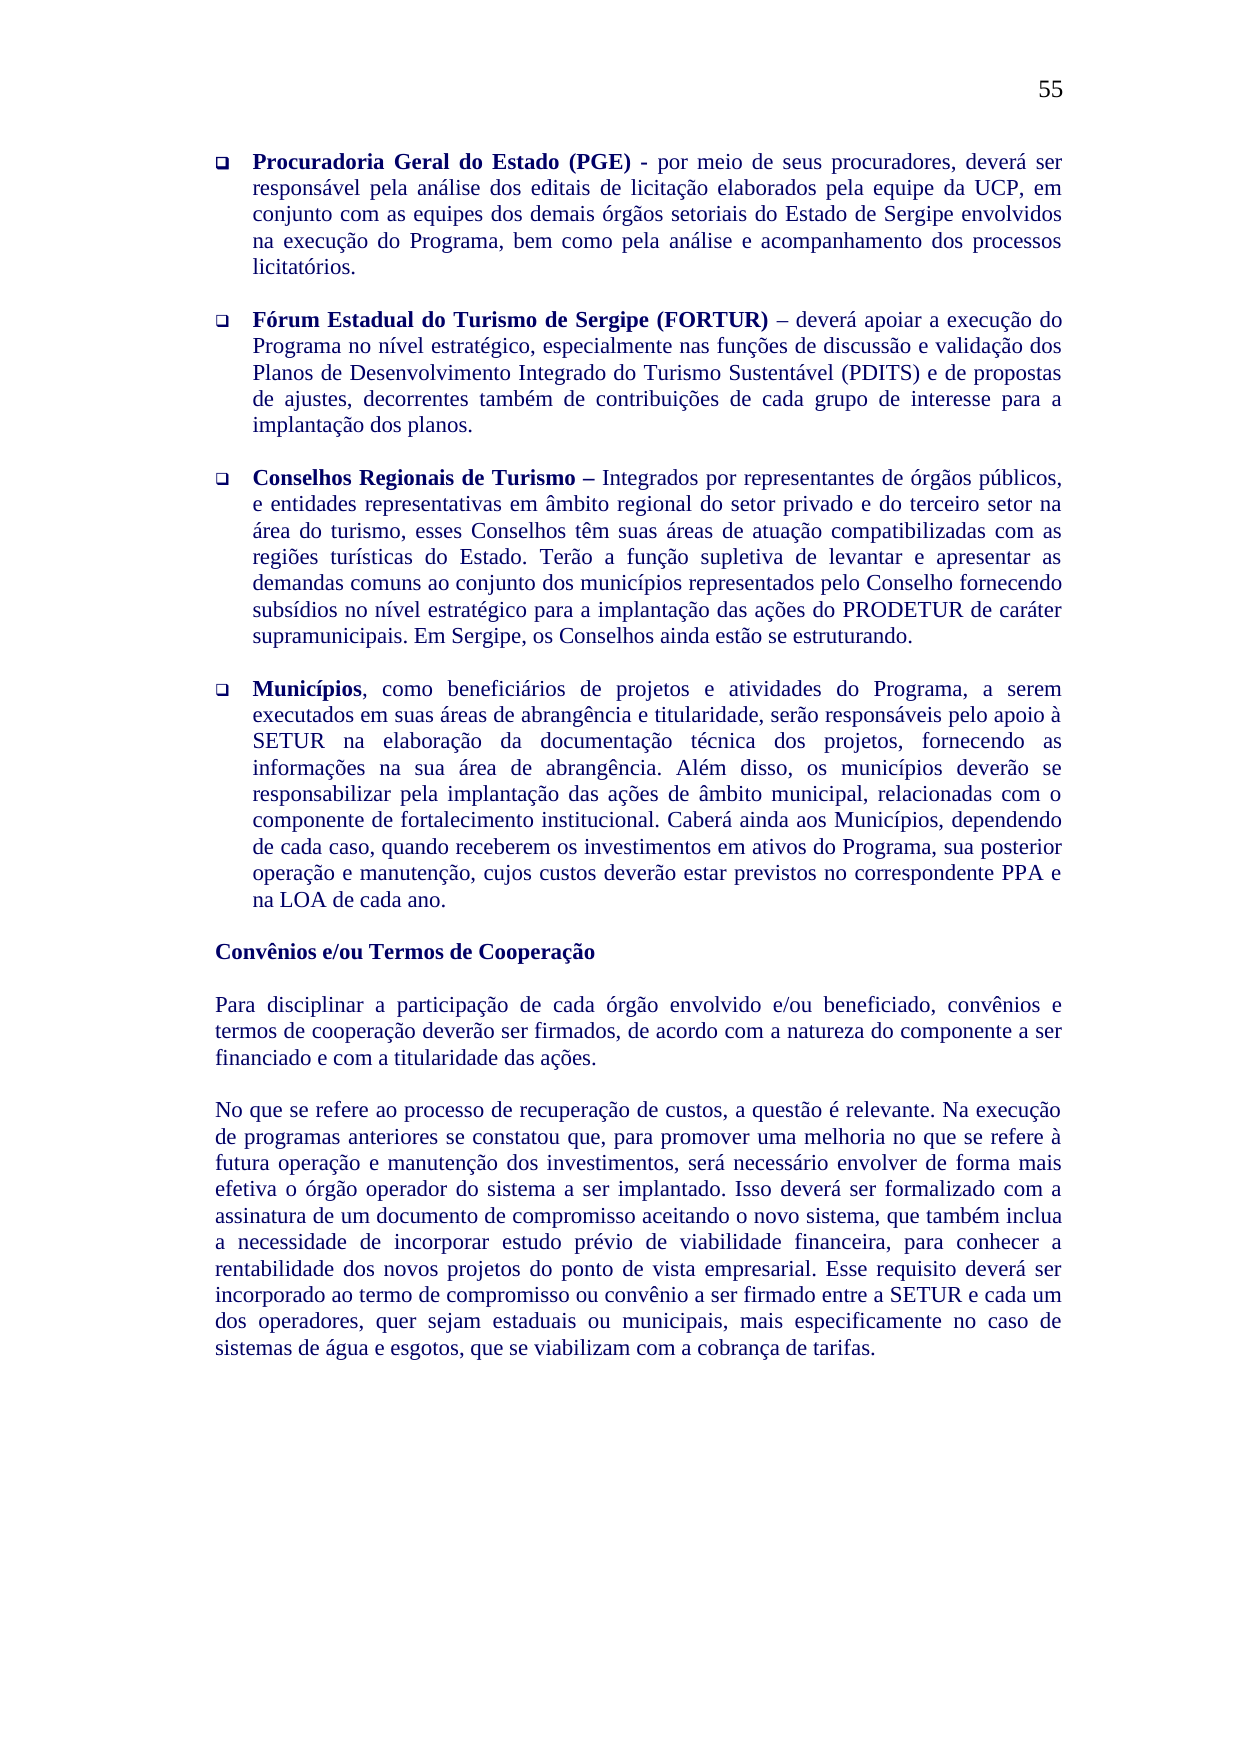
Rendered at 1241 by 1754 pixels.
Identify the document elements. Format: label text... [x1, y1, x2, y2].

list Municípios, como beneficiários de projetos e atividades do Programa, a serem executados em suas áreas de abrangência e titularidade, serão responsáveis pelo apoio à SETUR na elaboração da documentação técnica dos projetos, fornecendo as informações na sua área de abrangência. Além disso, os municípios deverão se responsabilizar pela implantação das ações de âmbito municipal, relacionadas com o componente de fortalecimento institucional. Caberá ainda aos Municípios, dependendo de cada caso, quando receberem os investimentos em ativos do Programa, sua posterior operação e manutenção, cujos custos deverão estar previstos no correspondente PPA e na LOA de cada ano. [215, 675, 1063, 912]
text No que se refere ao processo de recuperação de custos, a questão é relevante. Na execução de programas anteriores se constatou que, para promover uma melhoria no que se refere à futura operação e manutenção dos investimentos, será necessário envolver de forma mais efetiva o órgão operador do sistema a ser implantado. Isso deverá ser formalizado com a assinatura de um documento de compromisso aceitando o novo sistema, que também inclua a necessidade de incorporar estudo prévio de viabilidade financeira, para conhecer a rentabilidade dos novos projetos do ponto de vista empresarial. Esse requisito deverá ser incorporado ao termo de compromisso ou convênio a ser firmado entre a SETUR e cada um dos operadores, quer sejam estaduais ou municipais, mais especificamente no caso de sistemas de água e esgotos, que se viabilizam com a cobrança de tarifas. [215, 1096, 1063, 1360]
list Procuradoria Geral do Estado (PGE) - por meio de seus procuradores, deverá ser responsável pela análise dos editais de licitação elaborados pela equipe da UCP, em conjunto com as equipes dos demais órgãos setoriais do Estado de Sergipe envolvidos na execução do Programa, bem como pela análise e acompanhamento dos processos licitatórios. [215, 148, 1063, 279]
text Convênios e/ou Termos de Cooperação [133, 938, 1063, 965]
list Fórum Estadual do Turismo de Sergipe (FORTUR) – deverá apoiar a execução do Programa no nível estratégico, especialmente nas funções de discussão e validação dos Planos de Desenvolvimento Integrado do Turismo Sustentável (PDITS) e de propostas de ajustes, decorrentes também de contribuições de cada grupo de interesse para a implantação dos planos. [215, 306, 1063, 438]
text Para disciplinar a participação de cada órgão envolvido e/ou beneficiado, convênios e termos de cooperação deverão ser firmados, de acordo com a natureza do componente a ser financiado e com a titularidade das ações. [215, 991, 1063, 1070]
list Conselhos Regionais de Turismo – Integrados por representantes de órgãos públicos, e entidades representativas em âmbito regional do setor privado e do terceiro setor na área do turismo, esses Conselhos têm suas áreas de atuação compatibilizadas com as regiões turísticas do Estado. Terão a função supletiva de levantar e apresentar as demandas comuns ao conjunto dos municípios representados pelo Conselho fornecendo subsídios no nível estratégico para a implantação das ações do PRODETUR de caráter supramunicipais. Em Sergipe, os Conselhos ainda estão se estruturando. [215, 464, 1063, 648]
